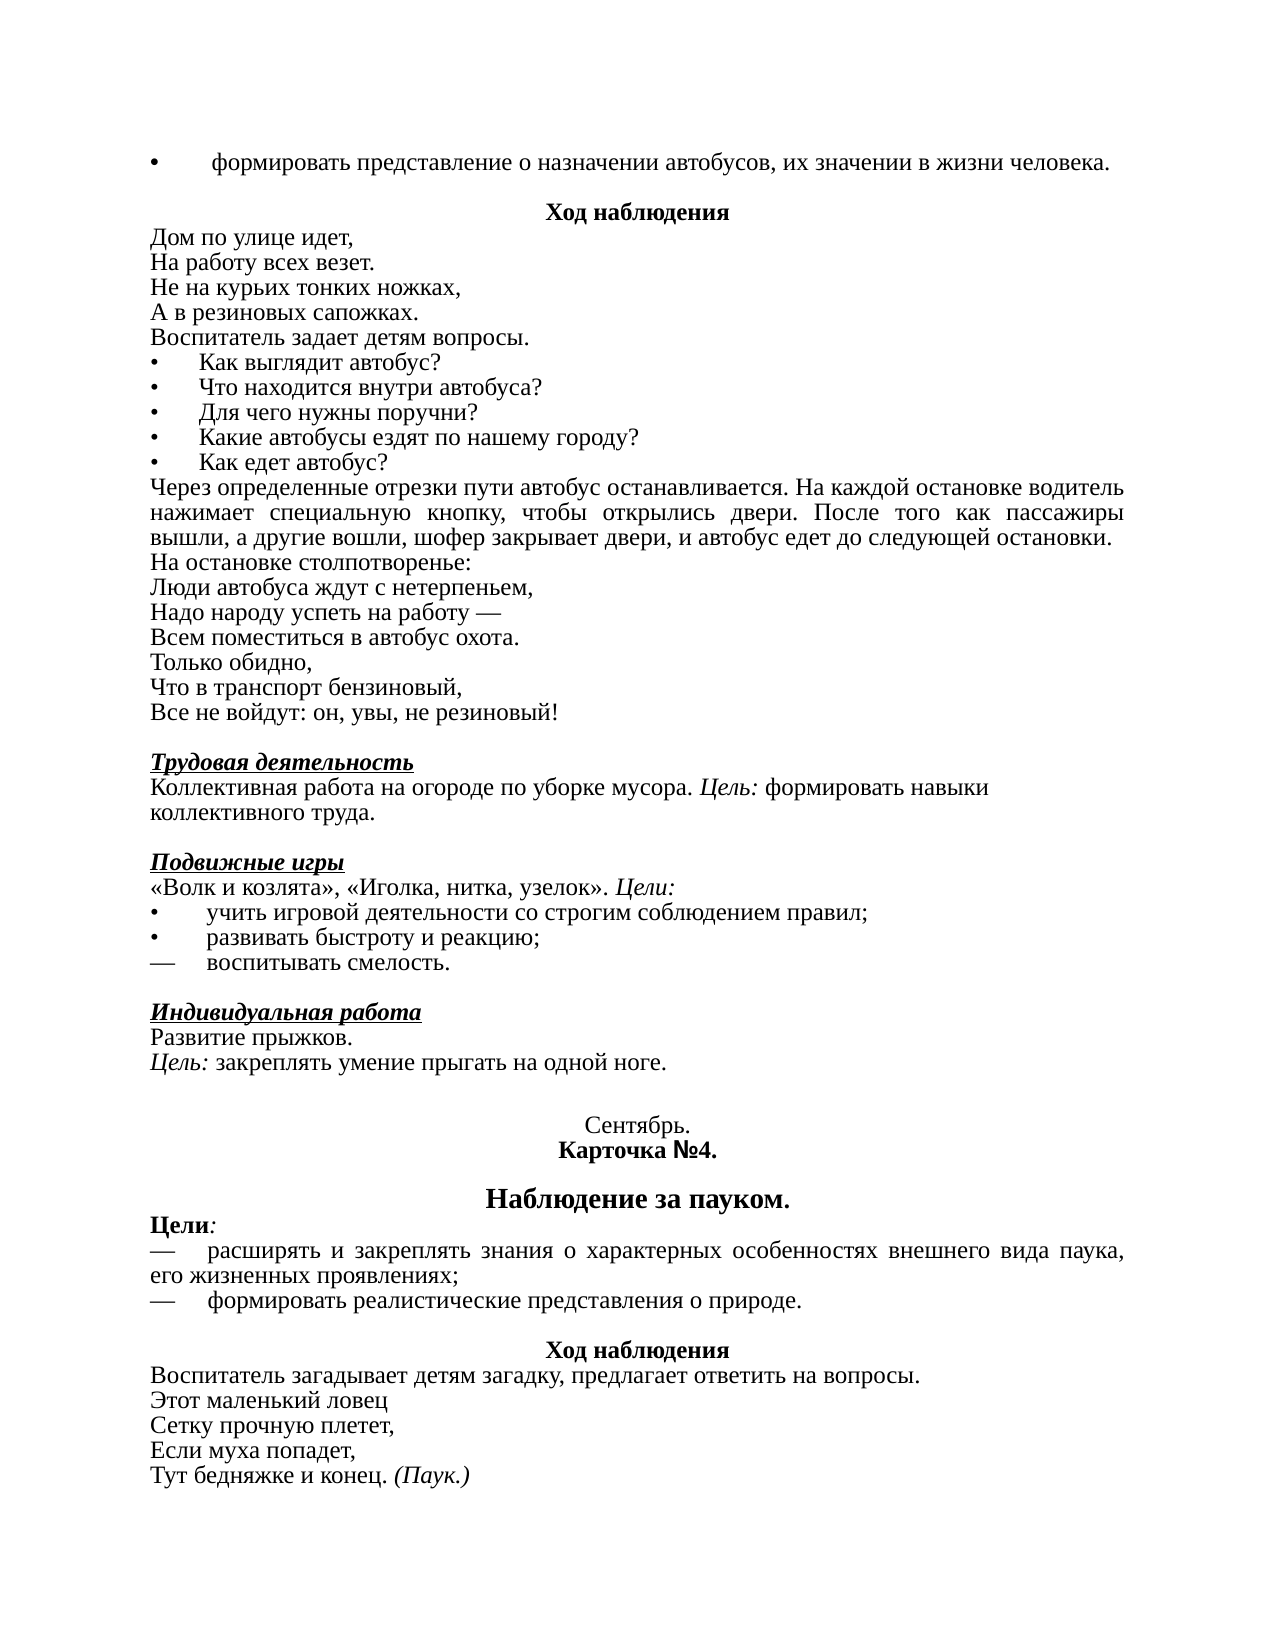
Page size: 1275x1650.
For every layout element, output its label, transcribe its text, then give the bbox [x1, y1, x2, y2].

text Люди автобуса ждут с нетерпеньем, [150, 575, 1125, 600]
text Ход наблюдения [150, 1339, 1125, 1364]
list Что находится внутри автобуса? [150, 375, 1125, 400]
text На остановке столпотворенье: [150, 550, 1125, 575]
text Индивидуальная работа [150, 1000, 1125, 1025]
text Через определенные отрезки пути автобус останавливается. На каждой остановке водитель нажимает специальную кнопку, чтобы открылись двери. После того как пассажиры вышли, а другие вошли, шофер закрывает двери, и автобус едет до следующей остановки. [150, 475, 1125, 550]
text Наблюдение за пауком. [150, 1189, 1125, 1214]
text Тут бедняжке и конец. (Паук.) [150, 1464, 1125, 1489]
text Не на курьих тонких ножках, [150, 275, 1125, 300]
text Надо народу успеть на работу — [150, 600, 1125, 625]
text Что в транспорт бензиновый, [150, 675, 1125, 700]
text Трудовая деятельность [150, 750, 1125, 775]
list Для чего нужны поручни? [150, 400, 1125, 425]
text Дом по улице идет, [150, 225, 1125, 250]
text Цель: закреплять умение прыгать на одной ноге. [150, 1050, 1125, 1075]
text На работу всех везет. [150, 250, 1125, 275]
list Какие автобусы ездят по нашему городу? [150, 425, 1125, 450]
text Воспитатель загадывает детям загадку, предлагает ответить на вопросы. [150, 1364, 1125, 1389]
text Карточка №4. [150, 1139, 1125, 1164]
text Всем поместиться в автобус охота. [150, 625, 1125, 650]
text — расширять и закреплять знания о характерных особенностях внешнего вида паука, его жизненных проявлениях; [150, 1239, 1125, 1289]
text Подвижные игры [150, 850, 1125, 875]
text Если муха попадет, [150, 1439, 1125, 1464]
text Сентябрь. [150, 1114, 1125, 1139]
text — воспитывать смелость. [150, 950, 1125, 975]
list учить игровой деятельности со строгим соблюдением правил; [150, 900, 1125, 925]
list развивать быстроту и реакцию; [150, 925, 1125, 950]
text А в резиновых сапожках. [150, 300, 1125, 325]
text Коллективная работа на огороде по уборке мусора. Цель: формировать навыки коллективного труда. [150, 775, 1125, 825]
text Этот маленький ловец [150, 1389, 1125, 1414]
text Только обидно, [150, 650, 1125, 675]
list Как выглядит автобус? [150, 350, 1125, 375]
text Цели: [150, 1214, 1125, 1239]
list формировать представление о назначении автобусов, их значении в жизни человека. [150, 150, 1125, 175]
text Все не войдут: он, увы, не резиновый! [150, 700, 1125, 725]
text Ход наблюдения [150, 200, 1125, 225]
text Сетку прочную плетет, [150, 1414, 1125, 1439]
list Как едет автобус? [150, 450, 1125, 475]
text Развитие прыжков. [150, 1025, 1125, 1050]
text — формировать реалистические представления о природе. [150, 1289, 1125, 1314]
text Воспитатель задает детям вопросы. [150, 325, 1125, 350]
text «Волк и козлята», «Иголка, нитка, узелок». Цели: [150, 875, 1125, 900]
